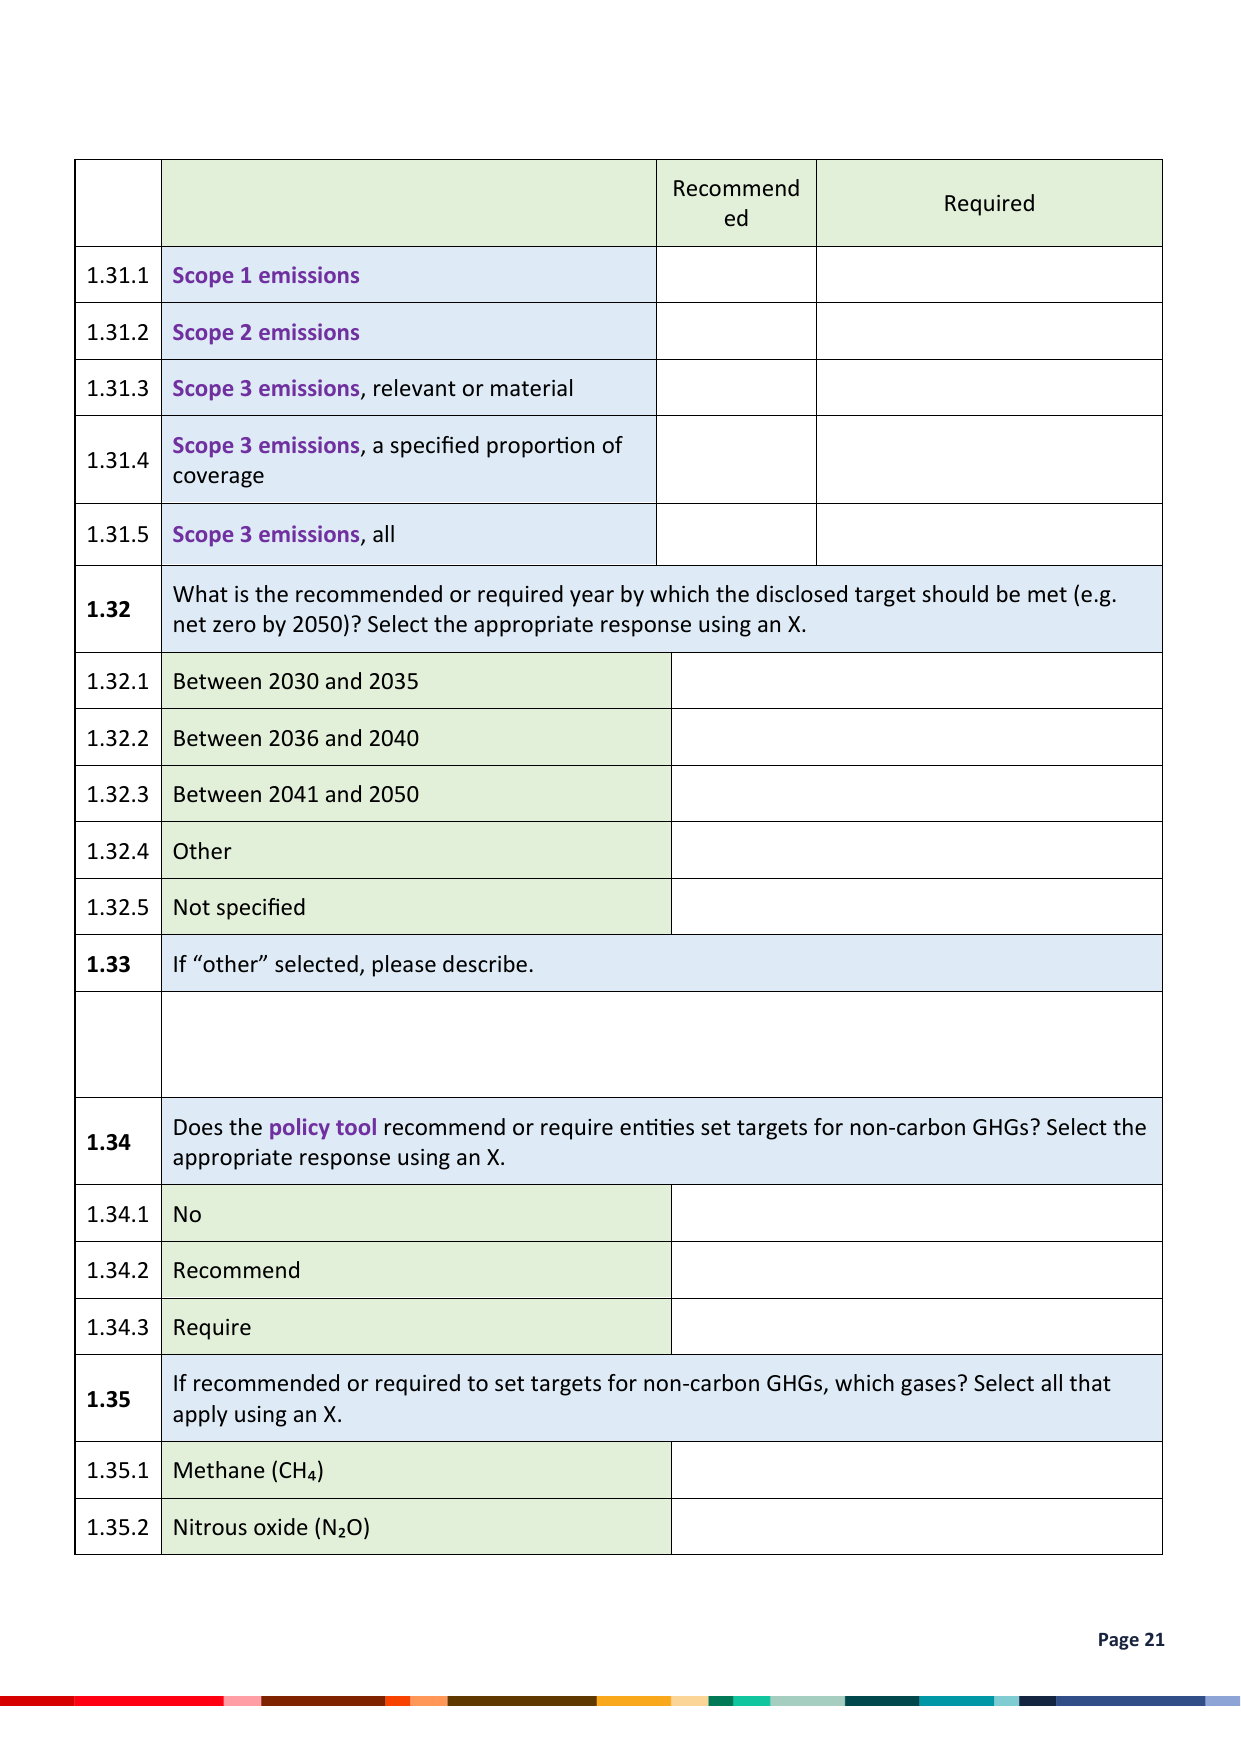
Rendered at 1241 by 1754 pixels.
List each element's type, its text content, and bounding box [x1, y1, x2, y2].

picture [0, 1696, 1241, 1706]
table_cell 1.35 [76, 1355, 161, 1441]
table_cell 1.34.1 [76, 1185, 161, 1241]
table_cell 1.31.3 [76, 360, 161, 415]
table_cell 1.31.5 [76, 504, 161, 564]
table_cell [672, 879, 1162, 934]
table_cell 1.31.1 [76, 247, 161, 302]
table_cell [672, 1442, 1162, 1498]
table_cell [672, 766, 1162, 821]
table_cell Recommended [657, 160, 816, 246]
table_cell Other [162, 822, 671, 878]
table_cell [817, 303, 1162, 359]
table_cell Recommend [162, 1242, 671, 1297]
table_cell 1.35.1 [76, 1442, 161, 1498]
table_cell Scope 1 emissions [162, 247, 656, 302]
table_cell [657, 247, 816, 302]
table_cell 1.31.2 [76, 303, 161, 359]
table_cell Methane (CH₄) [162, 1442, 671, 1498]
table_cell [76, 160, 161, 246]
table_cell No [162, 1185, 671, 1241]
table_cell Required [817, 160, 1162, 246]
table_cell Require [162, 1299, 671, 1354]
table_cell 1.32.3 [76, 766, 161, 821]
table_cell 1.32 [76, 566, 161, 652]
table_cell [162, 160, 656, 246]
table_cell Between 2036 and 2040 [162, 709, 671, 765]
table_cell 1.34.3 [76, 1299, 161, 1354]
table_cell [672, 709, 1162, 765]
table_cell Between 2030 and 2035 [162, 653, 671, 708]
table_cell [817, 360, 1162, 415]
table_cell If “other” selected, please describe. [162, 935, 1162, 991]
table_cell [817, 416, 1162, 502]
table_cell Scope 3 emissions, relevant or material [162, 360, 656, 415]
table_cell 1.33 [76, 935, 161, 991]
table_cell Nitrous oxide (N₂O) [162, 1499, 671, 1554]
table_cell Scope 3 emissions, a specified proportion of coverage [162, 416, 656, 502]
table_cell 1.32.1 [76, 653, 161, 708]
table_cell [657, 360, 816, 415]
table_cell 1.34 [76, 1098, 161, 1184]
table_cell 1.32.5 [76, 879, 161, 934]
table_cell [672, 1242, 1162, 1297]
table_cell Scope 3 emissions, all [162, 504, 656, 564]
table_cell If recommended or required to set targets for non-carbon GHGs, which gases? Select all that apply using an X. [162, 1355, 1162, 1441]
table_cell [672, 1499, 1162, 1554]
table_cell Scope 2 emissions [162, 303, 656, 359]
table_cell 1.32.2 [76, 709, 161, 765]
table_cell What is the recommended or required year by which the disclosed target should be met (e.g. net zero by 2050)? Select the appropriate response using an X. [162, 566, 1162, 652]
table_cell [672, 1185, 1162, 1241]
table_cell [817, 247, 1162, 302]
table_cell [657, 416, 816, 502]
table_cell [817, 504, 1162, 564]
table_cell [162, 992, 1162, 1097]
table_cell 1.34.2 [76, 1242, 161, 1297]
table_cell [76, 992, 161, 1097]
table_cell Not specified [162, 879, 671, 934]
table_cell 1.35.2 [76, 1499, 161, 1554]
table_cell 1.31.4 [76, 416, 161, 502]
table_cell 1.32.4 [76, 822, 161, 878]
table_cell Between 2041 and 2050 [162, 766, 671, 821]
table_cell Does the policy tool recommend or require entities set targets for non-carbon GHGs? Select the appropriate response using an X. [162, 1098, 1162, 1184]
table_cell [672, 1299, 1162, 1354]
table_cell [657, 303, 816, 359]
table_cell [657, 504, 816, 564]
table_cell [672, 653, 1162, 708]
table_cell [672, 822, 1162, 878]
